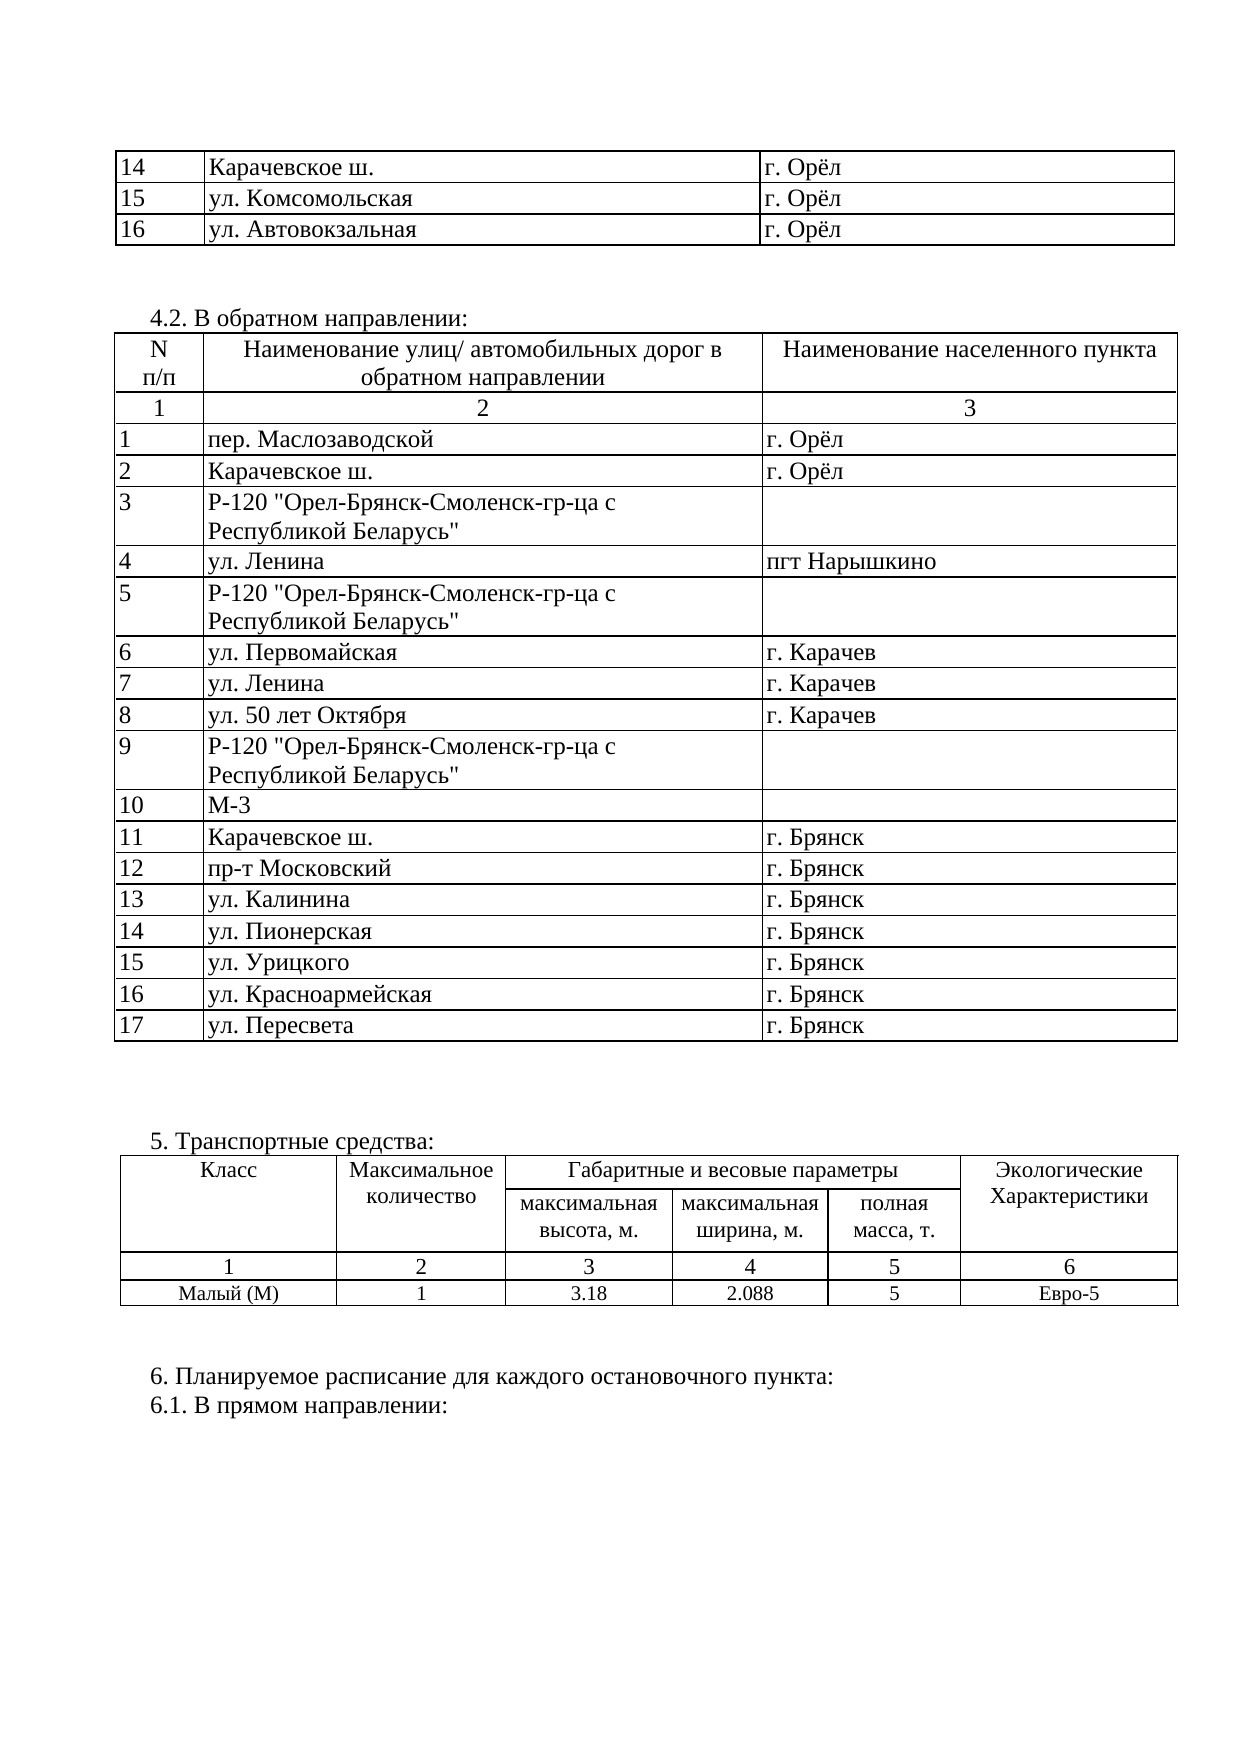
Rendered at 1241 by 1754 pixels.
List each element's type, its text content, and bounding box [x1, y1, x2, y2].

table_cell [763, 730, 1177, 789]
table_cell 6 [115, 636, 203, 667]
table_cell г. Орёл [761, 152, 1174, 181]
table_cell 2 [337, 1253, 505, 1279]
table_cell ул. 50 лет Октября [204, 700, 762, 729]
table_cell М-3 [204, 790, 762, 820]
table_cell г. Брянск [763, 883, 1177, 914]
table_header Класс [121, 1156, 336, 1251]
table_cell 2 [115, 455, 203, 486]
text 4.2. В обратном направлении: [150, 303, 1090, 332]
table_cell ул. Красноармейская [204, 979, 762, 1009]
table_cell [763, 576, 1177, 635]
table_cell 2.088 [673, 1281, 827, 1305]
text 6.1. В прямом направлении: [150, 1390, 1090, 1419]
table_cell пгт Нарышкино [763, 545, 1177, 576]
table_cell г. Орёл [761, 215, 1174, 244]
table_cell г. Орёл [763, 454, 1177, 486]
table_cell пер. Маслозаводской [204, 424, 762, 454]
table_cell ул. Калинина [204, 885, 762, 914]
table_cell г. Брянск [763, 820, 1177, 852]
table_cell Р-120 "Орел-Брянск-Смоленск-гр-ца с Республикой Беларусь" [204, 578, 762, 635]
table_cell ул. Автовокзальная [205, 215, 759, 244]
table_cell Р-120 "Орел-Брянск-Смоленск-гр-ца с Республикой Беларусь" [204, 487, 762, 545]
table_cell Евро-5 [961, 1281, 1177, 1305]
table_cell ул. Первомайская [204, 637, 762, 667]
table_cell ул. Ленина [204, 668, 762, 698]
table_cell г. Брянск [763, 915, 1177, 946]
table_cell 13 [115, 884, 203, 914]
table_cell 14 [117, 152, 204, 181]
table_cell 17 [115, 1010, 203, 1040]
table_header Экологические Характеристики [961, 1156, 1177, 1251]
table_cell г. Карачев [763, 635, 1177, 667]
table_cell 3.18 [506, 1281, 672, 1305]
table_cell 1 [115, 392, 203, 423]
table_cell 12 [115, 853, 203, 883]
table_cell 3 [763, 391, 1177, 423]
table_cell Карачевское ш. [204, 456, 762, 486]
text 6. Планируемое расписание для каждого остановочного пункта: [150, 1361, 1090, 1390]
table_cell Р-120 "Орел-Брянск-Смоленск-гр-ца с Республикой Беларусь" [204, 731, 762, 789]
table_cell 5 [829, 1281, 960, 1305]
table_cell 10 [115, 790, 203, 820]
table_cell ул. Урицкого [204, 948, 762, 977]
table_cell 4 [115, 546, 203, 576]
table_cell максимальная ширина, м. [673, 1190, 827, 1251]
table_cell 14 [115, 916, 203, 946]
table_cell 5 [829, 1253, 960, 1279]
table_cell 15 [115, 947, 203, 977]
table_cell полная масса, т. [829, 1190, 960, 1251]
table_header Габаритные и весовые параметры [506, 1156, 960, 1188]
table_cell 1 [115, 424, 203, 454]
table_cell г. Карачев [763, 667, 1177, 698]
table_cell г. Брянск [763, 946, 1177, 977]
table_cell Малый (М) [121, 1281, 336, 1305]
table_cell 1 [337, 1281, 505, 1305]
table_cell г. Орёл [761, 183, 1174, 213]
table_cell 3 [506, 1253, 672, 1279]
table_cell пр-т Московский [204, 853, 762, 883]
table_cell максимальная высота, м. [506, 1190, 672, 1251]
table_cell 1 [121, 1253, 336, 1279]
table_cell 3 [115, 487, 203, 545]
table_cell 8 [115, 699, 203, 729]
table_cell [763, 789, 1177, 820]
table_cell 5 [115, 577, 203, 635]
table_cell г. Карачев [763, 698, 1177, 729]
text 5. Транспортные средства: [150, 1126, 1090, 1154]
table_cell г. Брянск [763, 852, 1177, 883]
table_cell 16 [117, 215, 204, 244]
table_cell [763, 486, 1177, 545]
table_cell Карачевское ш. [205, 152, 759, 181]
table_header Наименование населенного пункта [763, 334, 1177, 391]
table_cell 7 [115, 668, 203, 698]
table_cell ул. Комсомольская [205, 183, 759, 213]
table_cell ул. Пересвета [204, 1011, 762, 1040]
table_cell 4 [673, 1253, 827, 1279]
table_cell 6 [961, 1253, 1177, 1279]
table_cell 11 [115, 821, 203, 852]
table_header N п/п [115, 334, 203, 391]
table_cell г. Орёл [763, 423, 1177, 454]
table_cell ул. Ленина [204, 546, 762, 576]
table_header Максимальное количество [337, 1156, 505, 1251]
table_header Наименование улиц/ автомобильных дорог в обратном направлении [204, 334, 762, 391]
table_cell Карачевское ш. [204, 822, 762, 852]
table_cell 2 [204, 393, 762, 423]
table_cell ул. Пионерская [204, 916, 762, 946]
table_cell 9 [115, 731, 203, 789]
table_cell г. Брянск [763, 1009, 1177, 1040]
table_cell 15 [117, 183, 204, 213]
table_cell г. Брянск [763, 978, 1177, 1009]
table_cell 16 [115, 979, 203, 1009]
